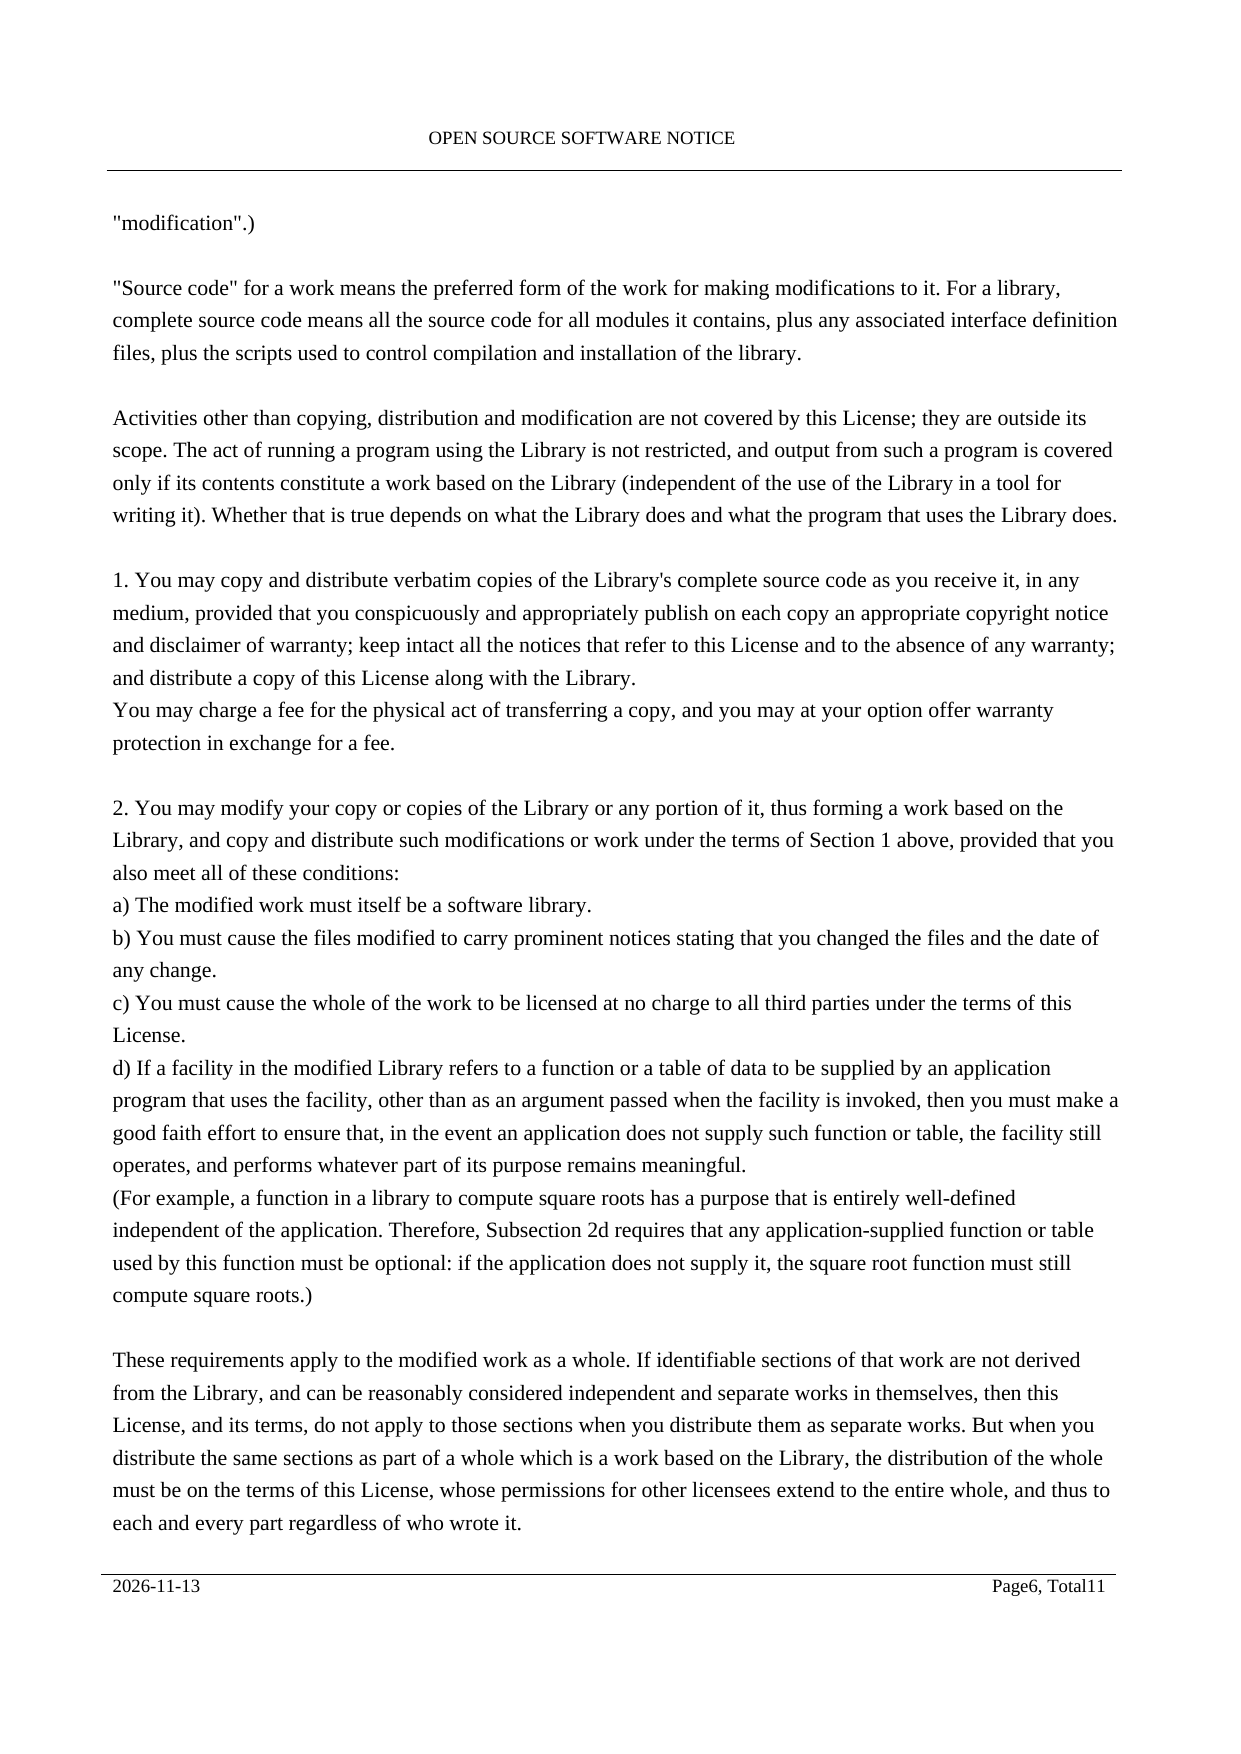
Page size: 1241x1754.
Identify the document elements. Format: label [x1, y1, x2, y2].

text [112, 206, 1128, 1539]
